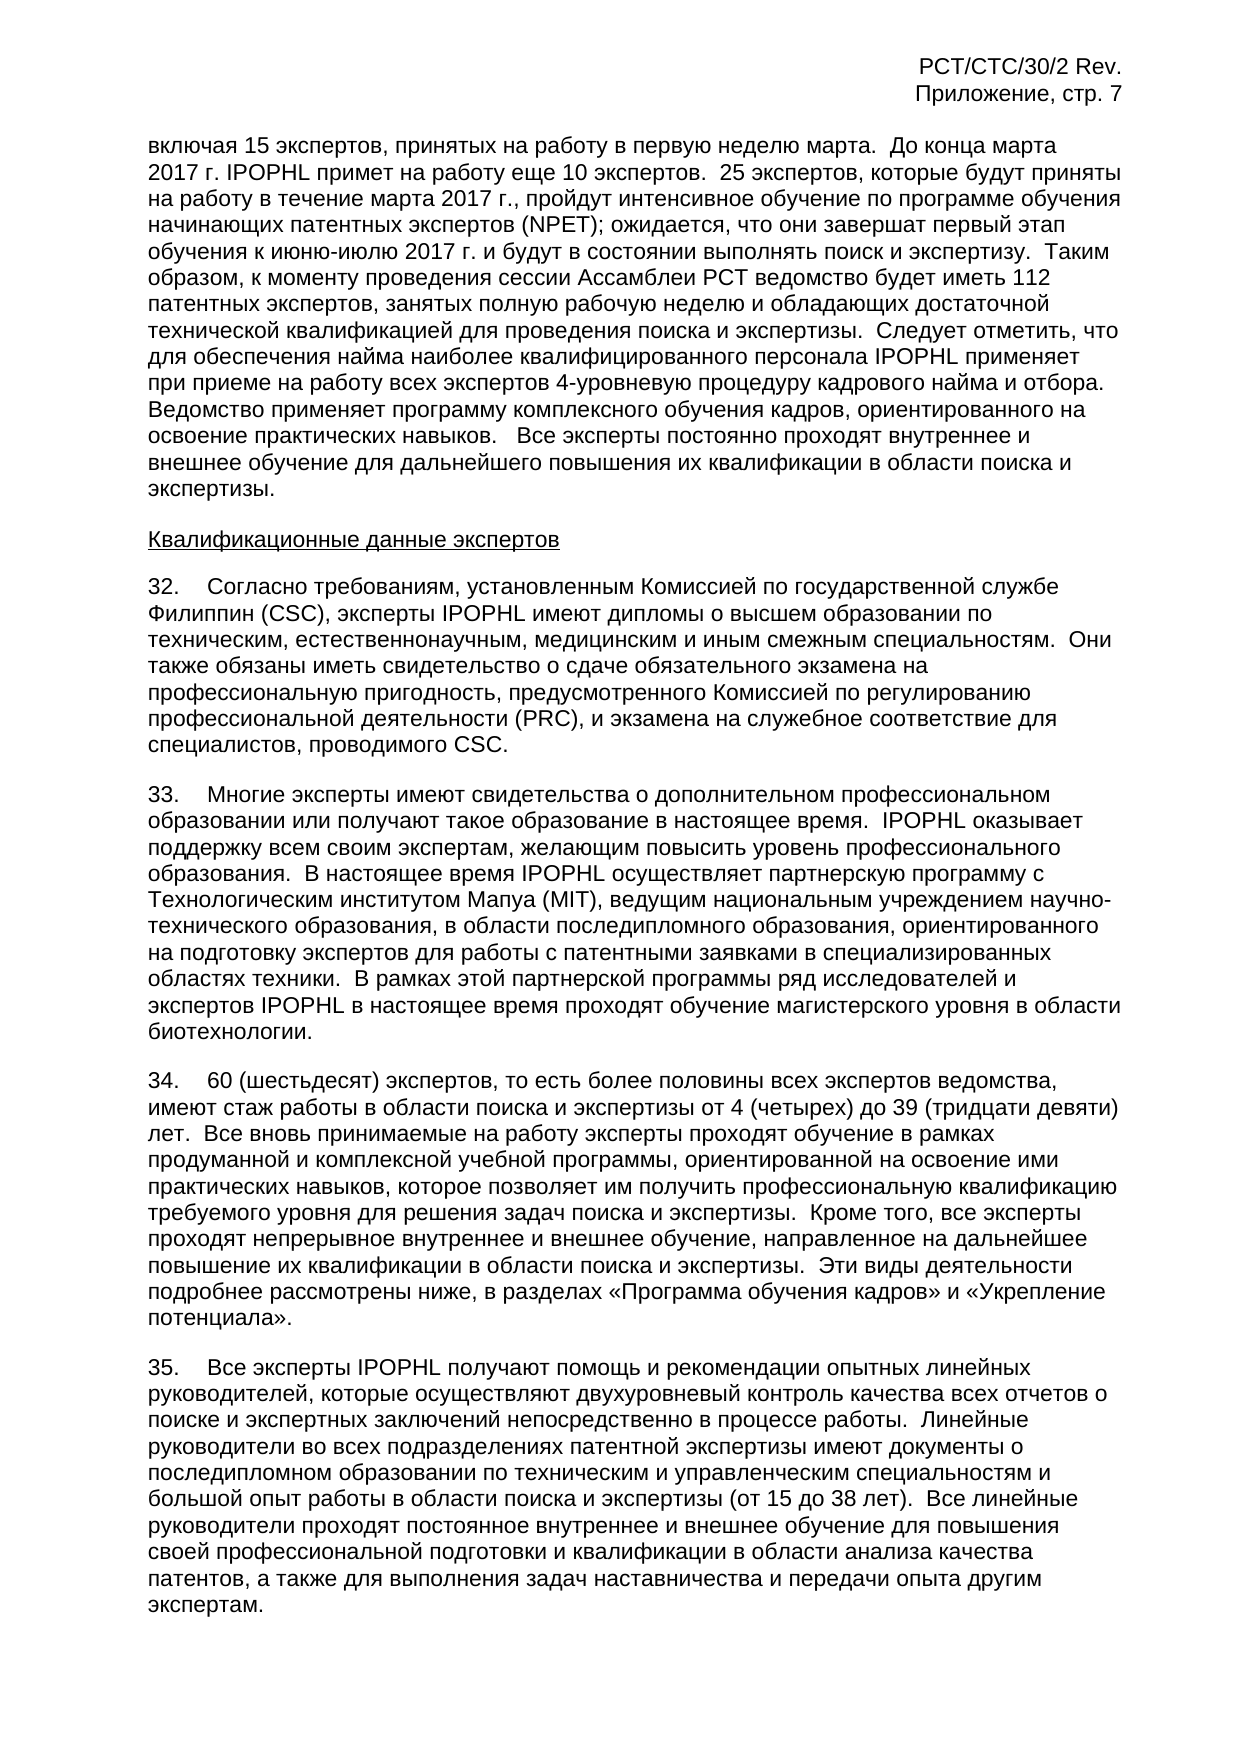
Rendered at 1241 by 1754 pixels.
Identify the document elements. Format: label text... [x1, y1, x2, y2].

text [148, 132, 1122, 501]
text 60 (шестьдесят) экспертов, то есть более половины всех экспертов ведомства, имеют стаж работы в области поиска и экспертизы от 4 (четырех) до 39 (тридцати девяти) лет. Все вновь принимаемые на работу эксперты проходят обучение в рамках продуманной и комплексной учебной программы, ориентированной на освоение ими практических навыков, которое позволяет им получить профессиональную квалификацию требуемого уровня для решения задач поиска и экспертизы. Кроме того, все эксперты проходят непрерывное внутреннее и внешнее обучение, направленное на дальнейшее повышение их квалификации в области поиска и экспертизы. Эти виды деятельности подробнее рассмотрены ниже, в разделах «Программа обучения кадров» и «Укрепление потенциала». [148, 1067, 1122, 1331]
text Многие эксперты имеют свидетельства о дополнительном профессиональном образовании или получают такое образование в настоящее время. IPOPHL оказывает поддержку всем своим экспертам, желающим повысить уровень профессионального образования. В настоящее время IPOPHL осуществляет партнерскую программу с Технологическим институтом Мапуа (MIT), ведущим национальным учреждением научно-технического образования, в области последипломного образования, ориентированного на подготовку экспертов для работы с патентными заявками в специализированных областях техники. В рамках этой партнерской программы ряд исследователей и экспертов IPOPHL в настоящее время проходят обучение магистерского уровня в области биотехнологии. [148, 781, 1122, 1044]
text Все эксперты IPOPHL получают помощь и рекомендации опытных линейных руководителей, которые осуществляют двухуровневый контроль качества всех отчетов о поиске и экспертных заключений непосредственно в процессе работы. Линейные руководители во всех подразделениях патентной экспертизы имеют документы о последипломном образовании по техническим и управленческим специальностям и большой опыт работы в области поиска и экспертизы (от 15 до 38 лет). Все линейные руководители проходят постоянное внутреннее и внешнее обучение для повышения своей профессиональной подготовки и квалификации в области анализа качества патентов, а также для выполнения задач наставничества и передачи опыта другим экспертам. [148, 1354, 1122, 1617]
subtitle Квалификационные данные экспертов [148, 526, 1122, 552]
text Согласно требованиям, установленным Комиссией по государственной службе Филиппин (CSC), эксперты IPOPHL имеют дипломы о высшем образовании по техническим, естественнонаучным, медицинским и иным смежным специальностям. Они также обязаны иметь свидетельство о сдаче обязательного экзамена на профессиональную пригодность, предусмотренного Комиссией по регулированию профессиональной деятельности (PRC), и экзамена на служебное соответствие для специалистов, проводимого CSC. [148, 573, 1122, 758]
